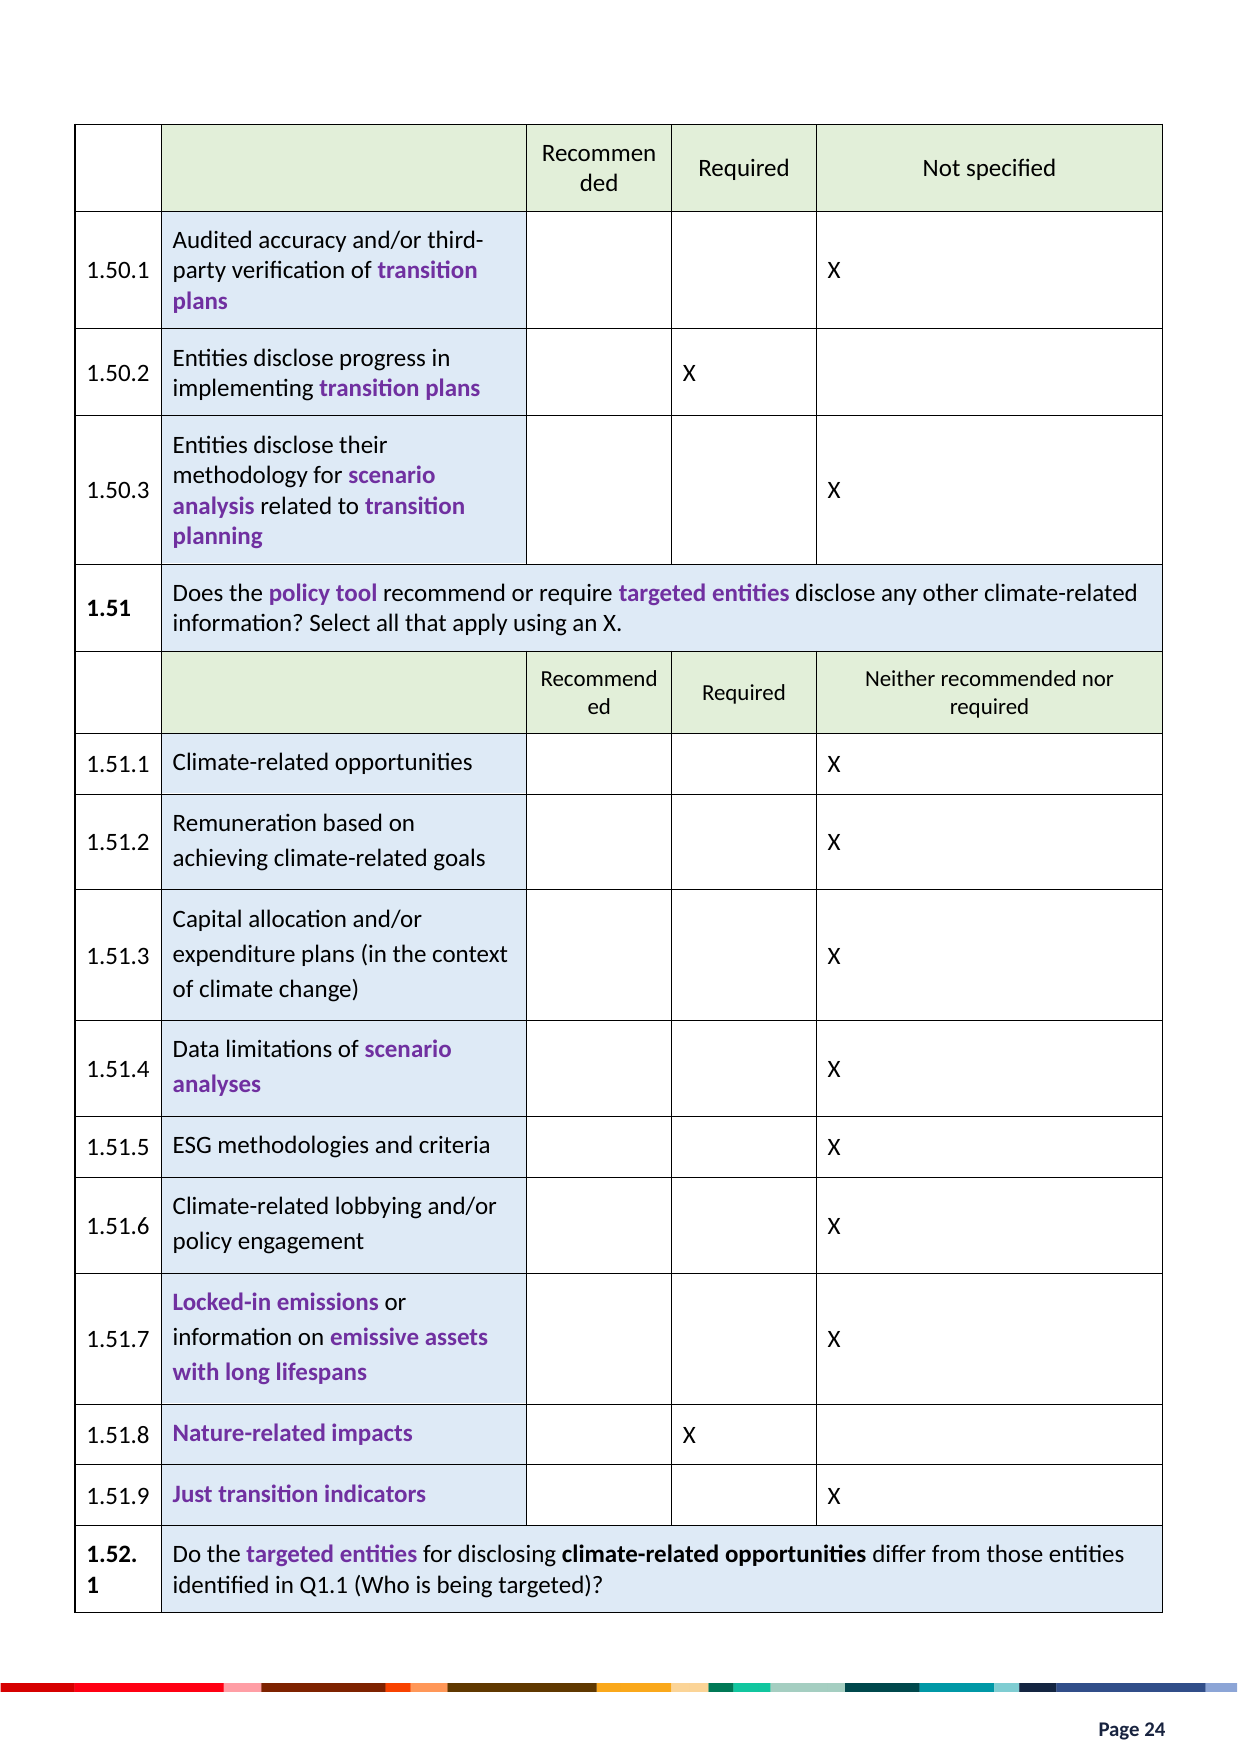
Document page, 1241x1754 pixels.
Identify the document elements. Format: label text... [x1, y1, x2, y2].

table_cell [672, 890, 816, 1020]
table_cell Climate-related opportunities [162, 734, 526, 793]
table_cell 1.51.6 [76, 1178, 161, 1273]
table_cell X [817, 890, 1162, 1020]
table_cell ESG methodologies and criteria [162, 1117, 526, 1177]
table_cell [527, 1465, 671, 1525]
table_cell X [817, 212, 1162, 328]
table_cell [672, 1178, 816, 1273]
table_cell X [817, 1117, 1162, 1177]
table_cell X [817, 795, 1162, 889]
table_cell Does the policy tool recommend or require targeted entities disclose any other climate-related information? Select all that apply using an X. [162, 565, 1162, 651]
table_cell [672, 795, 816, 889]
table_cell [672, 1274, 816, 1403]
table_cell 1.51.2 [76, 795, 161, 889]
table_cell [162, 652, 526, 733]
table_cell [817, 1405, 1162, 1464]
table_cell 1.51.3 [76, 890, 161, 1020]
table_cell X [817, 1465, 1162, 1525]
table_cell Not specified [817, 125, 1162, 211]
table_cell [672, 1117, 816, 1177]
table_cell Audited accuracy and/or third-party verification of transition plans [162, 212, 526, 328]
table_cell [527, 734, 671, 793]
table_cell Remuneration based on achieving climate-related goals [162, 795, 526, 889]
table_cell Locked-in emissions or information on emissive assets with long lifespans [162, 1274, 526, 1403]
table_cell 1.51.4 [76, 1021, 161, 1116]
table_cell X [817, 1274, 1162, 1403]
table_cell [527, 416, 671, 563]
table_cell 1.51.5 [76, 1117, 161, 1177]
table_cell [672, 1465, 816, 1525]
table_cell [527, 1021, 671, 1116]
table_cell Climate-related lobbying and/or policy engagement [162, 1178, 526, 1273]
table_cell Just transition indicators [162, 1465, 526, 1525]
table_cell Recommended [527, 125, 671, 211]
table_cell [76, 652, 161, 733]
table_cell [527, 212, 671, 328]
table_cell [672, 212, 816, 328]
table_cell Capital allocation and/or expenditure plans (in the context of climate change) [162, 890, 526, 1020]
table_cell [527, 1274, 671, 1403]
table_cell Nature-related impacts [162, 1405, 526, 1464]
table_cell X [817, 1021, 1162, 1116]
table_cell [527, 1117, 671, 1177]
table_cell X [817, 734, 1162, 793]
table_cell 1.51.7 [76, 1274, 161, 1403]
table_cell [76, 125, 161, 211]
table_cell 1.51.1 [76, 734, 161, 793]
table_cell [527, 890, 671, 1020]
table_cell [162, 125, 526, 211]
table_cell 1.52.1 [76, 1526, 161, 1612]
table_cell X [672, 1405, 816, 1464]
table_cell 1.51 [76, 565, 161, 651]
table_cell [527, 329, 671, 415]
table_cell 1.50.2 [76, 329, 161, 415]
table_cell [817, 329, 1162, 415]
table_cell 1.50.3 [76, 416, 161, 563]
table_cell 1.50.1 [76, 212, 161, 328]
table_cell Required [672, 652, 816, 733]
table_cell X [817, 1178, 1162, 1273]
table_cell Entities disclose their methodology for scenario analysis related to transition planning [162, 416, 526, 563]
table_cell X [672, 329, 816, 415]
picture [0, 1683, 1236, 1692]
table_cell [162, 1526, 1162, 1612]
table_cell [672, 416, 816, 563]
table_cell [672, 1021, 816, 1116]
table_cell X [817, 416, 1162, 563]
table_cell [527, 1178, 671, 1273]
table_cell [527, 1405, 671, 1464]
table_cell Recommended [527, 652, 671, 733]
table_cell Data limitations of scenario analyses [162, 1021, 526, 1116]
table_cell [672, 734, 816, 793]
table_cell 1.51.8 [76, 1405, 161, 1464]
table_cell Neither recommended nor required [817, 652, 1162, 733]
table_cell 1.51.9 [76, 1465, 161, 1525]
table_cell [527, 795, 671, 889]
table_cell Entities disclose progress in implementing transition plans [162, 329, 526, 415]
table_cell Required [672, 125, 816, 211]
